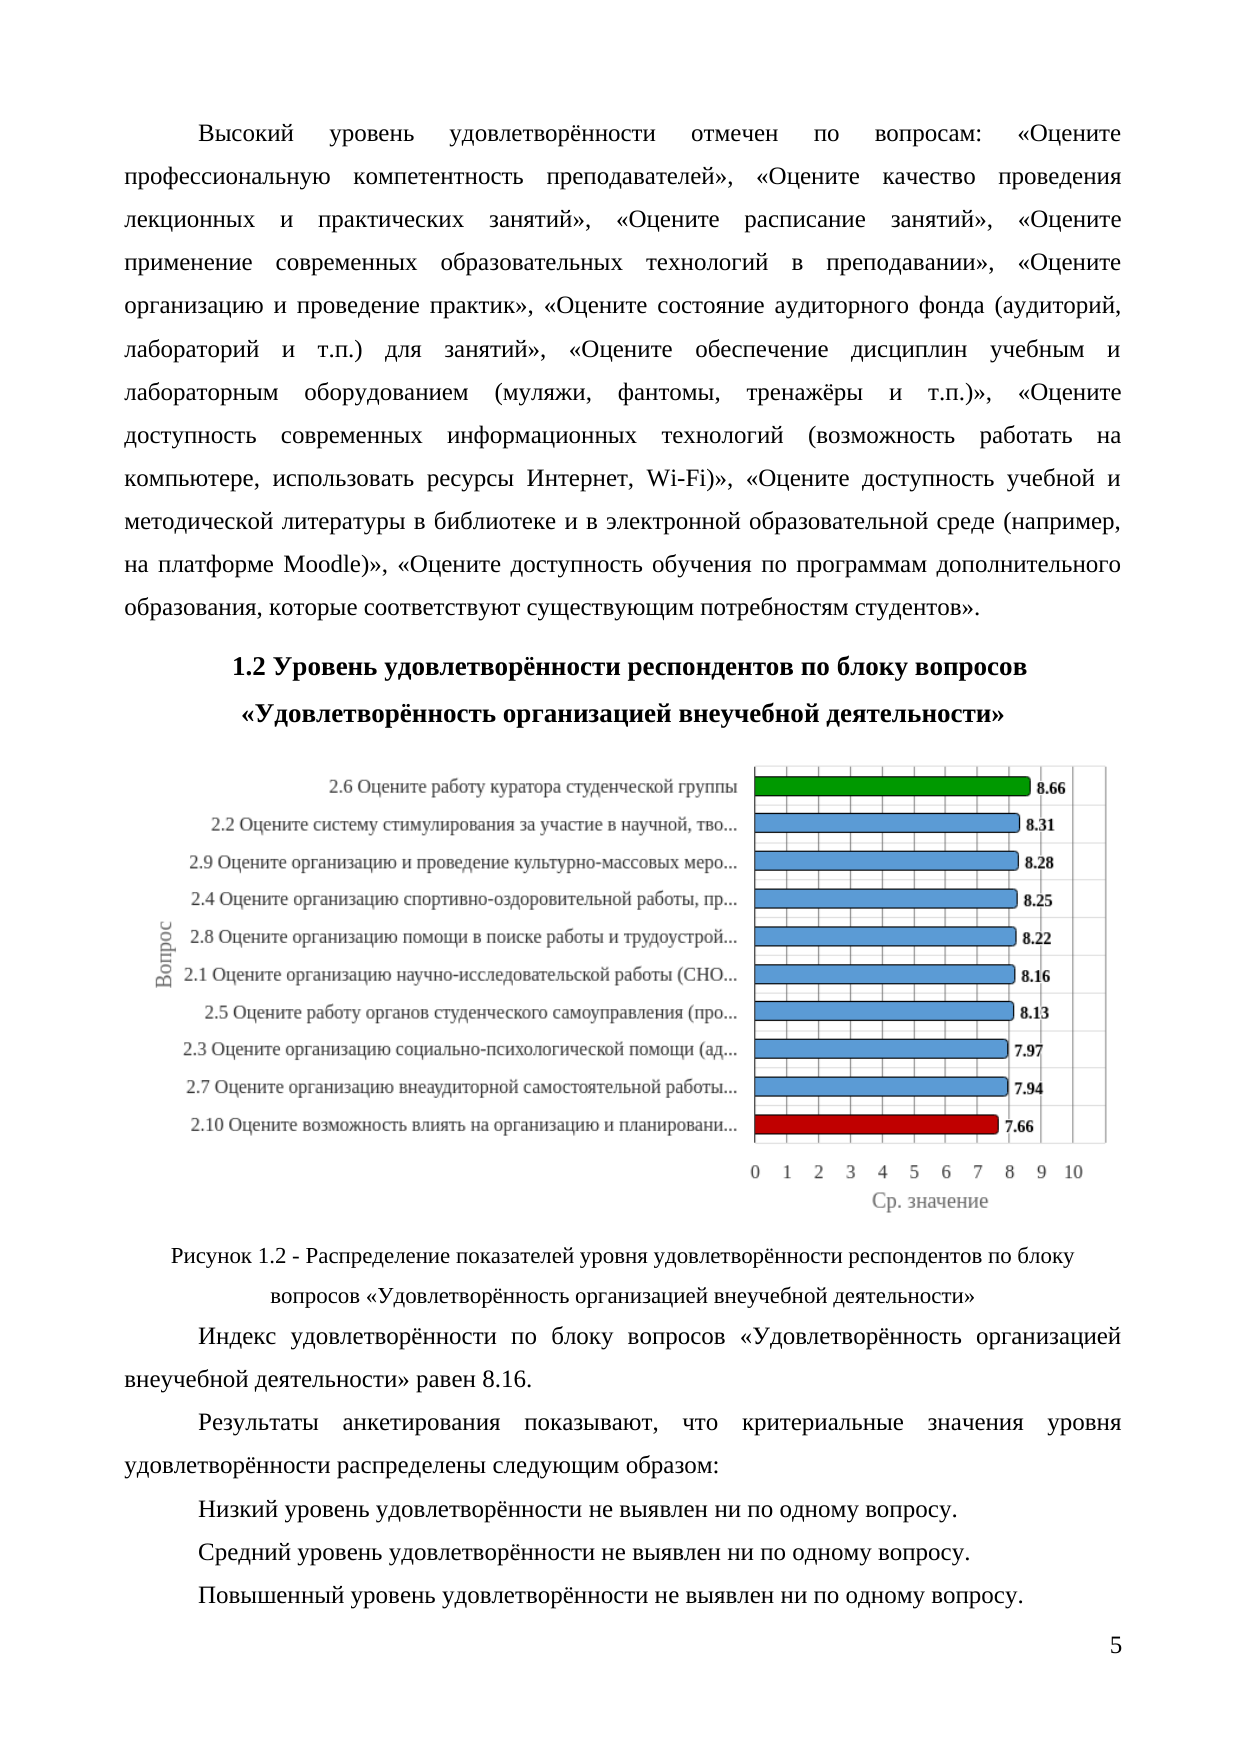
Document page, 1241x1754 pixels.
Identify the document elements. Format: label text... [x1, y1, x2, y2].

text Повышенный уровень удовлетворённости не выявлен ни по одному вопросу. [124, 1580, 1122, 1609]
text Рисунок 1.2 - Распределение показателей уровня удовлетворённости респондентов по блоку вопросов «Удовлетворённость организацией внеучебной деятельности» [124, 1242, 1122, 1308]
text Низкий уровень удовлетворённости не выявлен ни по одному вопросу. [124, 1494, 1122, 1522]
subtitle 1.2 Уровень удовлетворённости респондентов по блоку вопросов «Удовлетворённость организацией внеучебной деятельности» [124, 650, 1122, 728]
text Высокий уровень удовлетворённости отмечен по вопросам: «Оцените профессиональную компетентность преподавателей», «Оцените качество проведения лекционных и практических занятий», «Оцените расписание занятий», «Оцените применение современных образовательных технологий в преподавании», «Оцените организацию и проведение практик», «Оцените состояние аудиторного фонда (аудиторий, лабораторий и т.п.) для занятий», «Оцените обеспечение дисциплин учебным и лабораторным оборудованием (муляжи, фантомы, тренажёры и т.п.)», «Оцените доступность современных информационных технологий (возможность работать на компьютере, использовать ресурсы Интернет, Wi-Fi)», «Оцените доступность учебной и методической литературы в библиотеке и в электронной образовательной среде (например, на платформе Moodle)», «Оцените доступность обучения по программам дополнительного образования, которые соответствуют существующим потребностям студентов». [124, 118, 1122, 621]
text Средний уровень удовлетворённости не выявлен ни по одному вопросу. [124, 1537, 1122, 1566]
text Индекс удовлетворённости по блоку вопросов «Удовлетворённость организацией внеучебной деятельности» равен 8.16. [124, 1321, 1122, 1393]
picture [124, 756, 1129, 1228]
text Результаты анкетирования показывают, что критериальные значения уровня удовлетворённости распределены следующим образом: [124, 1407, 1122, 1479]
